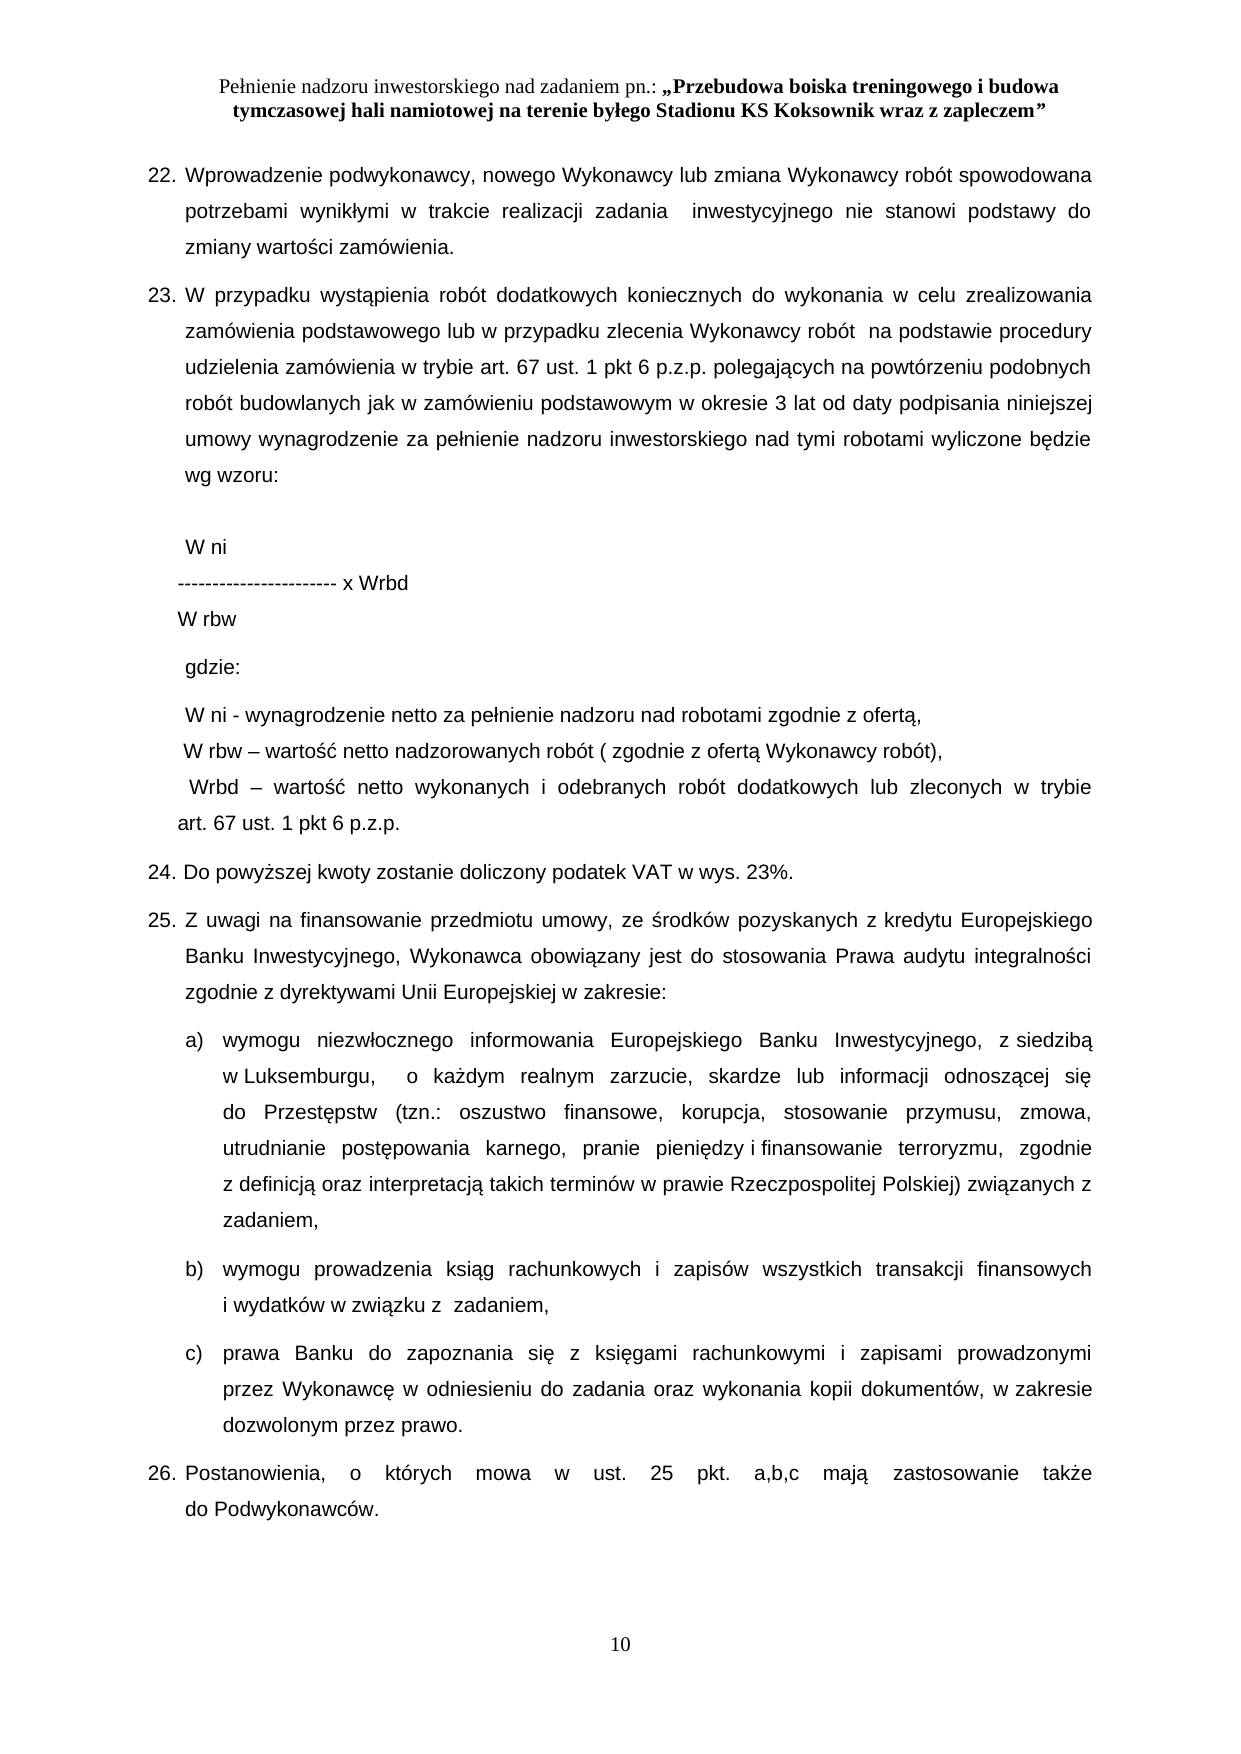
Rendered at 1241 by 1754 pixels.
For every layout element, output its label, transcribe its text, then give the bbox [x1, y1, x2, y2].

text W ni [185, 534, 1022, 558]
list prawa Banku do zapoznania się z księgami rachunkowymi i zapisami prowadzonymi przez Wykonawcę w odniesieniu do zadania oraz wykonania kopii dokumentów, w zakresie dozwolonym przez prawo. [185, 1341, 1092, 1437]
text gdzie: [185, 655, 1092, 679]
text W rbw [177, 606, 1022, 630]
list Z uwagi na finansowanie przedmiotu umowy, ze środków pozyskanych z kredytu Europejskiego Banku Inwestycyjnego, Wykonawca obowiązany jest do stosowania Prawa audytu integralności zgodnie z dyrektywami Unii Europejskiej w zakresie: [148, 908, 1092, 1004]
text W rbw – wartość netto nadzorowanych robót ( zgodnie z ofertą Wykonawcy robót), [177, 739, 1022, 763]
list wymogu niezwłocznego informowania Europejskiego Banku Inwestycyjnego, z siedzibą w Luksemburgu, o każdym realnym zarzucie, skardze lub informacji odnoszącej się do Przestępstw (tzn.: oszustwo finansowe, korupcja, stosowanie przymusu, zmowa, utrudnianie postępowania karnego, pranie pieniędzy i finansowanie terroryzmu, zgodnie z definicją oraz interpretacją takich terminów w prawie Rzeczpospolitej Polskiej) związanych z zadaniem, [185, 1028, 1092, 1232]
text Wrbd – wartość netto wykonanych i odebranych robót dodatkowych lub zleconych w trybie art. 67 ust. 1 pkt 6 p.z.p. [177, 775, 1093, 835]
list Wprowadzenie podwykonawcy, nowego Wykonawcy lub zmiana Wykonawcy robót spowodowana potrzebami wynikłymi w trakcie realizacji zadania inwestycyjnego nie stanowi podstawy do zmiany wartości zamówienia. [148, 163, 1092, 258]
text ----------------------- x Wrbd [177, 571, 1022, 594]
list Do powyższej kwoty zostanie doliczony podatek VAT w wys. 23%. [148, 859, 1092, 883]
list W przypadku wystąpienia robót dodatkowych koniecznych do wykonania w celu zrealizowania zamówienia podstawowego lub w przypadku zlecenia Wykonawcy robót na podstawie procedury udzielenia zamówienia w trybie art. 67 ust. 1 pkt 6 p.z.p. polegających na powtórzeniu podobnych robót budowlanych jak w zamówieniu podstawowym w okresie 3 lat od daty podpisania niniejszej umowy wynagrodzenie za pełnienie nadzoru inwestorskiego nad tymi robotami wyliczone będzie wg wzoru: [148, 283, 1092, 487]
list wymogu prowadzenia ksiąg rachunkowych i zapisów wszystkich transakcji finansowych i wydatków w związku z zadaniem, [185, 1256, 1092, 1316]
list Postanowienia, o których mowa w ust. 25 pkt. a,b,c mają zastosowanie także do Podwykonawców. [148, 1461, 1092, 1521]
text W ni - wynagrodzenie netto za pełnienie nadzoru nad robotami zgodnie z ofertą, [185, 703, 1092, 727]
